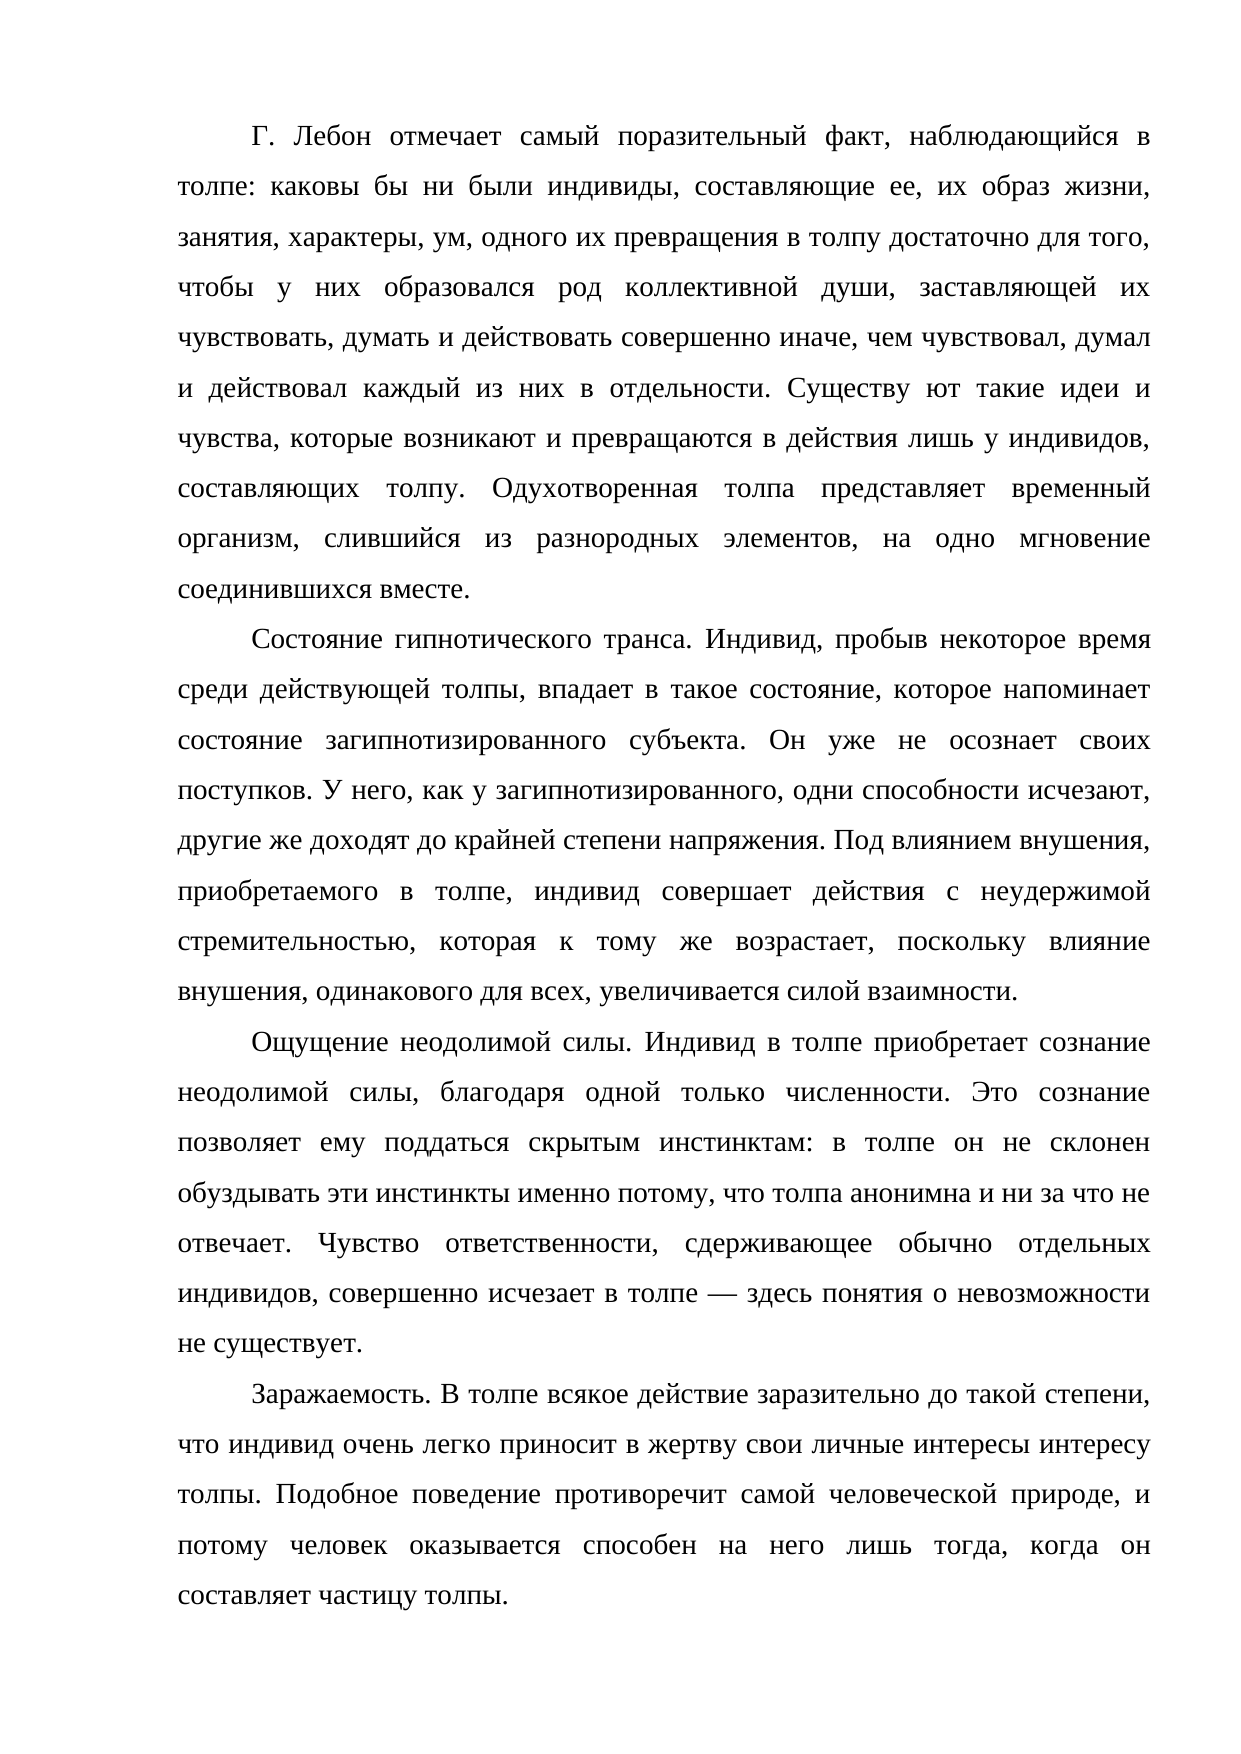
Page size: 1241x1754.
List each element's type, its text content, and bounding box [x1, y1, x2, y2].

text Заражаемость. В толпе всякое действие заразительно до такой степени, что индивид очень легко приносит в жертву свои личные интересы интересу толпы. Подобное поведение противоречит самой человеческой природе, и потому человек оказывается способен на него лишь тогда, когда он составляет частицу толпы. [177, 1376, 1152, 1611]
text Ощущение неодолимой силы. Индивид в толпе приобретает сознание неодолимой силы, благодаря одной только численности. Это сознание позволяет ему поддаться скрытым инстинктам: в толпе он не склонен обуздывать эти инстинкты именно потому, что толпа анонимна и ни за что не отвечает. Чувство ответственности, сдерживающее обычно отдельных индивидов, совершенно исчезает в толпе — здесь понятия о невозможности не существует. [177, 1024, 1152, 1359]
text Г. Лебон отмечает самый поразительный факт, наблюдающийся в толпе: каковы бы ни были индивиды, составляющие ее, их образ жизни, занятия, характеры, ум, одного их превращения в толпу достаточно для того, чтобы у них образовался род коллективной души, заставляющей их чувствовать, думать и действовать совершенно иначе, чем чувствовал, думал и действовал каждый из них в отдельности. Существу ют такие идеи и чувства, которые возникают и превращаются в действия лишь у индивидов, составляющих толпу. Одухотворенная толпа представляет временный организм, слившийся из разнородных элементов, на одно мгновение соединившихся вместе. [177, 118, 1152, 604]
text Состояние гипнотического транса. Индивид, пробыв некоторое время среди действующей толпы, впадает в такое состояние, которое напоминает состояние загипнотизированного субъекта. Он уже не осознает своих поступков. У него, как у загипнотизированного, одни способности исчезают, другие же доходят до крайней степени напряжения. Под влиянием внушения, приобретаемого в толпе, индивид совершает действия с неудержимой стремительностью, которая к тому же возрастает, поскольку влияние внушения, одинакового для всех, увеличивается силой взаимности. [177, 621, 1152, 1007]
